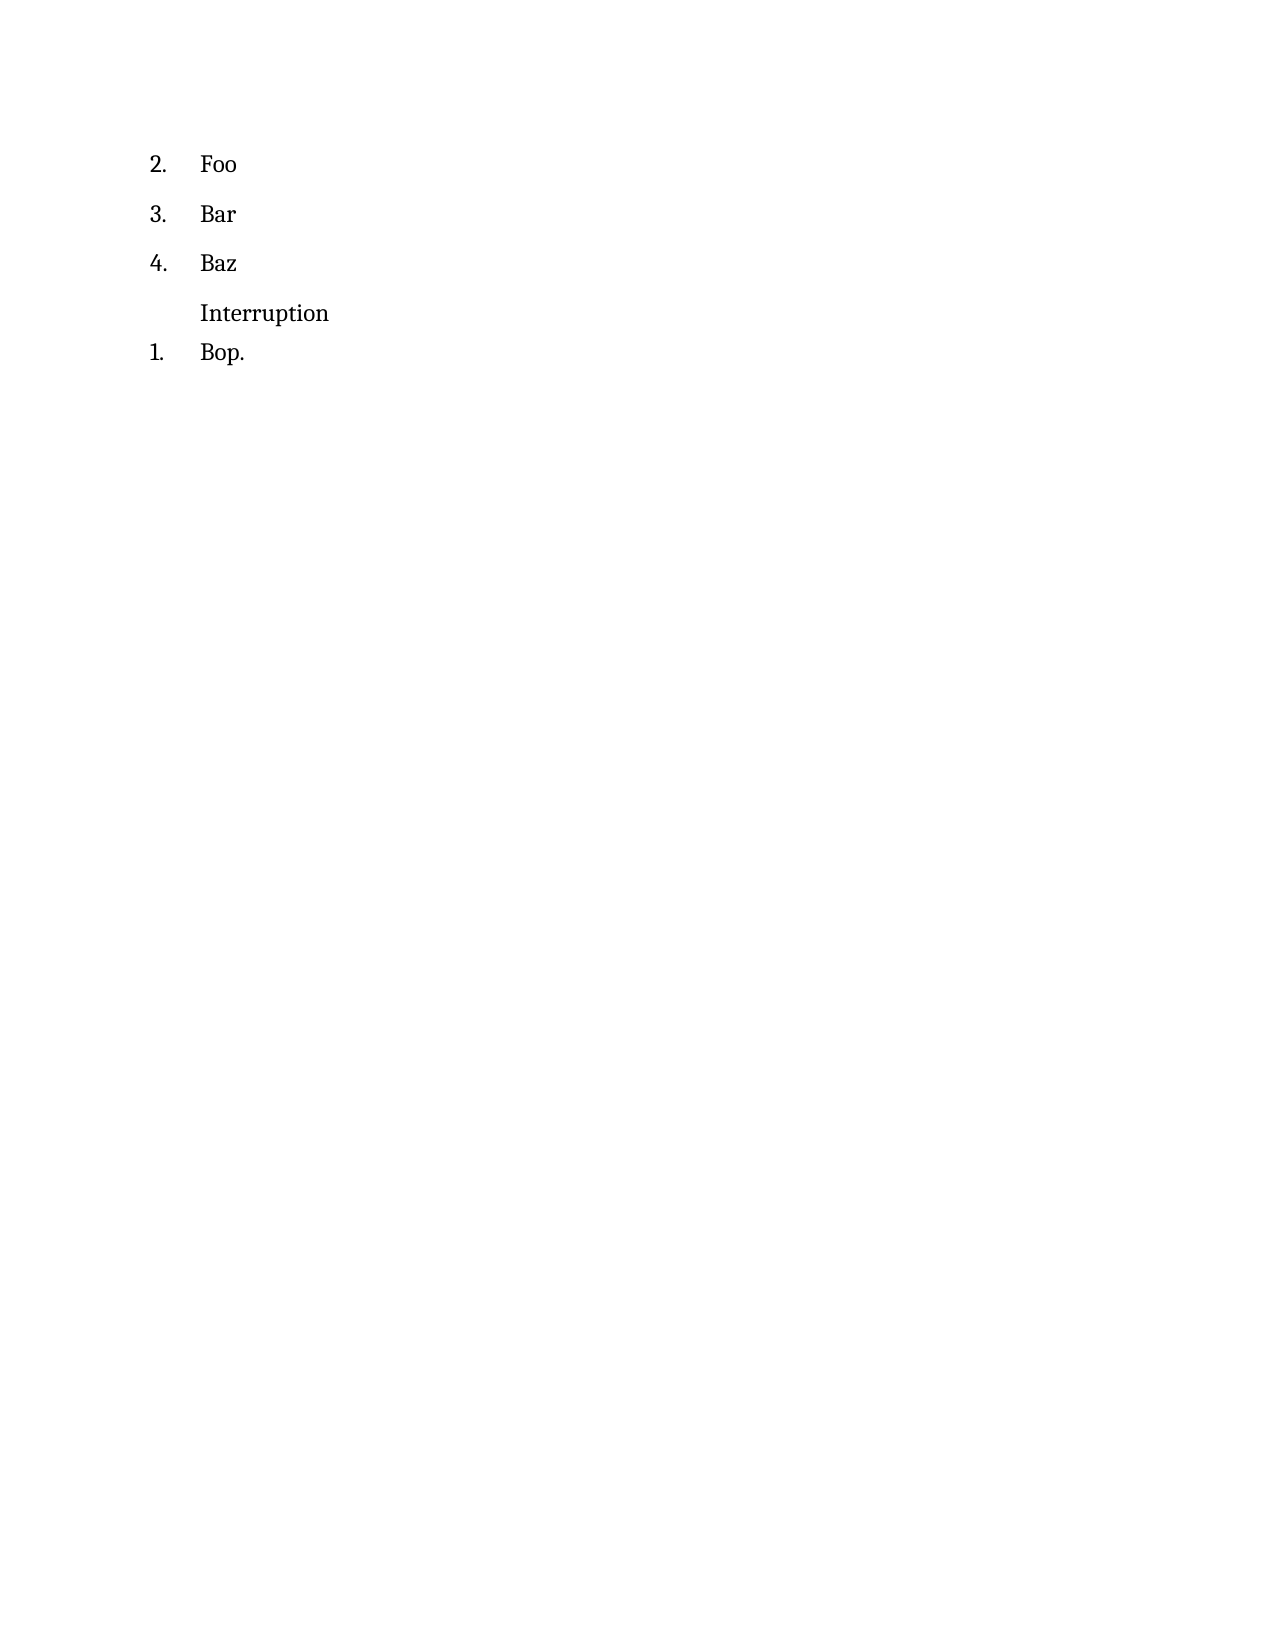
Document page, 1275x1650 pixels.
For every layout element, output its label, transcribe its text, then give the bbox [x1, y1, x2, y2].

list Bar [150, 199, 1125, 228]
list Bop. [150, 338, 1125, 367]
list Foo [150, 150, 1125, 179]
text Interruption [200, 299, 1075, 327]
list Baz [150, 249, 1125, 278]
